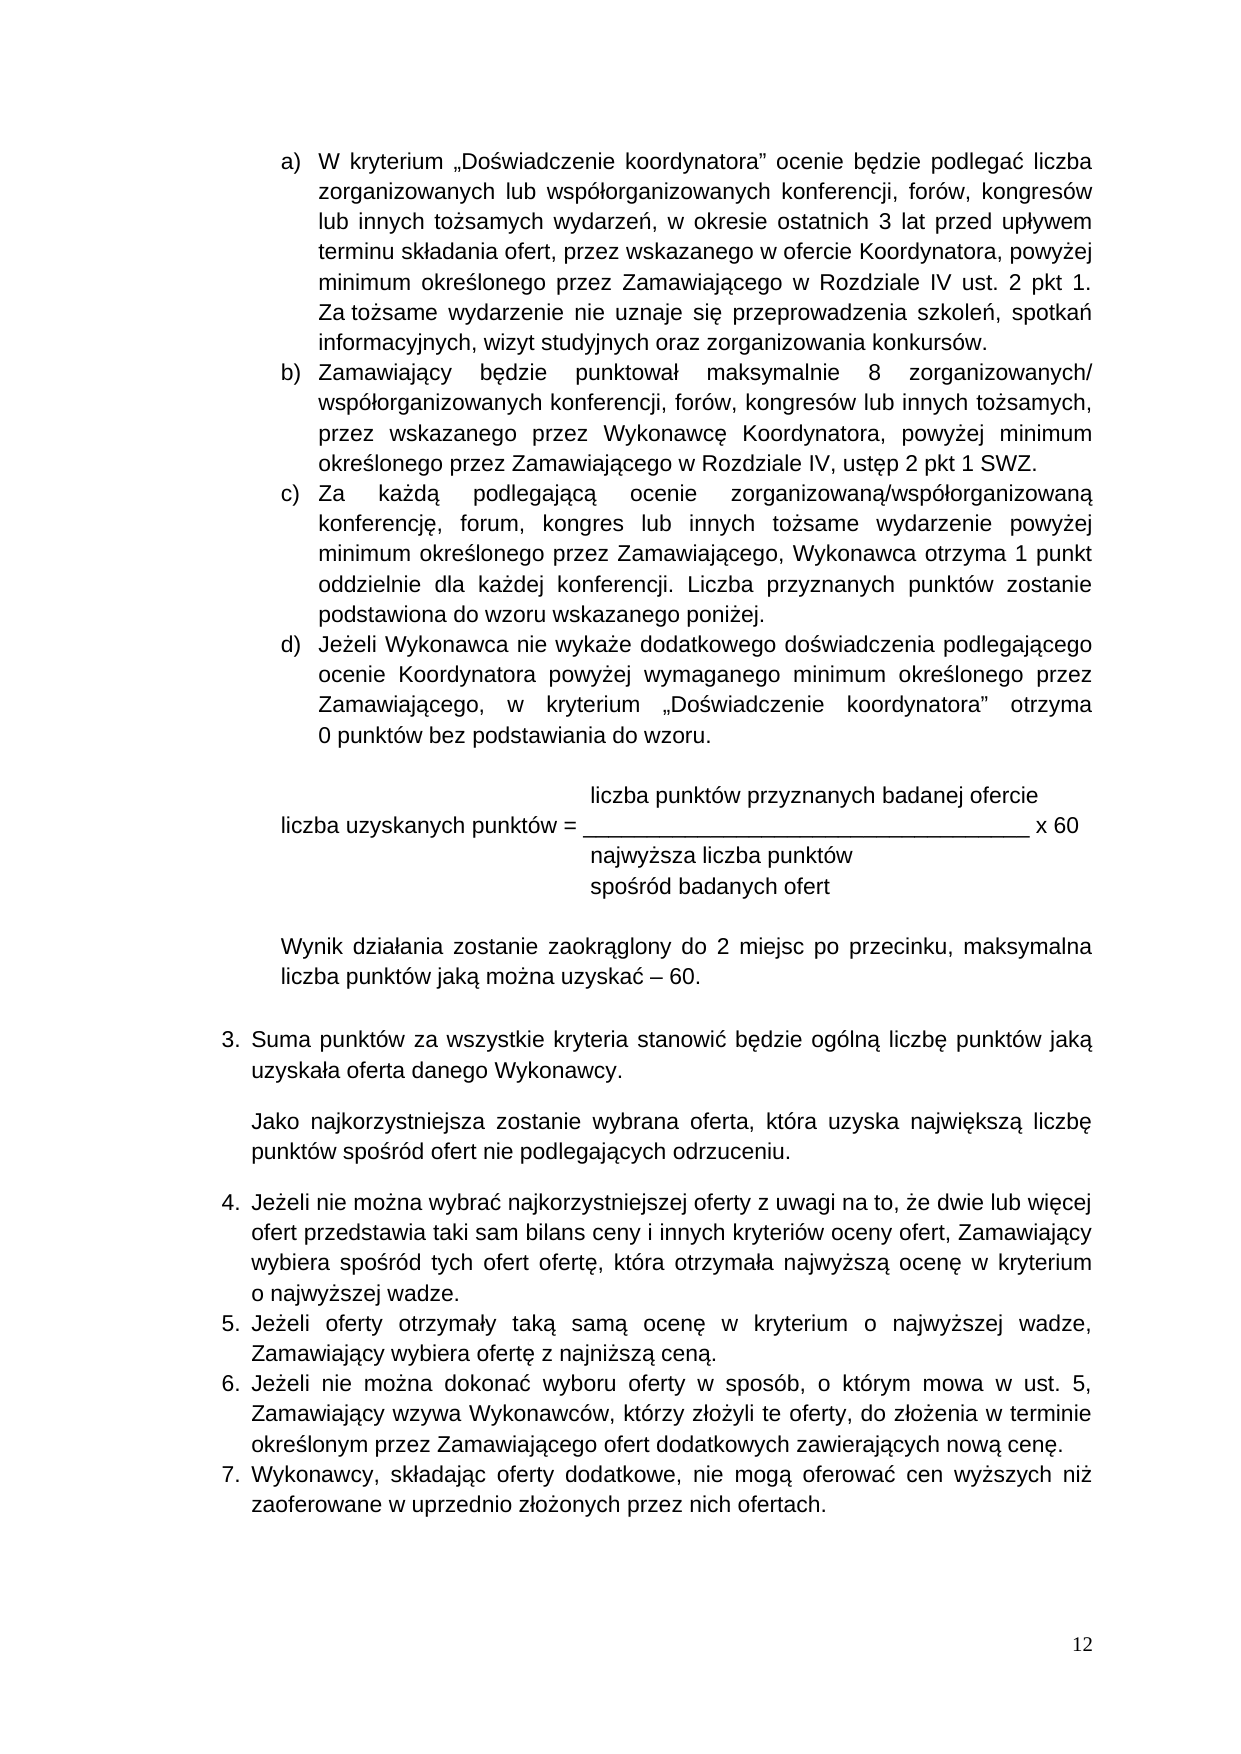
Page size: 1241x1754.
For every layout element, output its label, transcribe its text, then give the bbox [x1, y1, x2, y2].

list Jeżeli Wykonawca nie wykaże dodatkowego doświadczenia podlegającego ocenie Koordynatora powyżej wymaganego minimum określonego przez Zamawiającego, w kryterium „Doświadczenie koordynatora” otrzyma 0 punktów bez podstawiania do wzoru. [281, 631, 1093, 748]
list spośród badanych ofert [576, 873, 1093, 899]
list Jeżeli nie można dokonać wyboru oferty w sposób, o którym mowa w ust. 5, Zamawiający wzywa Wykonawców, którzy złożyli te oferty, do złożenia w terminie określonym przez Zamawiającego ofert dodatkowych zawierających nową cenę. [221, 1370, 1093, 1457]
list najwyższa liczba punktów [576, 842, 1093, 869]
list liczba punktów przyznanych badanej ofercie [525, 782, 1093, 808]
list Wynik działania zostanie zaokrąglony do 2 miejsc po przecinku, maksymalna liczba punktów jaką można uzyskać – 60. [281, 933, 1093, 989]
text Jako najkorzystniejsza zostanie wybrana oferta, która uzyska największą liczbę punktów spośród ofert nie podlegających odrzuceniu. [251, 1108, 1093, 1164]
list W kryterium „Doświadczenie koordynatora” ocenie będzie podlegać liczba zorganizowanych lub współorganizowanych konferencji, forów, kongresów lub innych tożsamych wydarzeń, w okresie ostatnich 3 lat przed upływem terminu składania ofert, przez wskazanego w ofercie Koordynatora, powyżej minimum określonego przez Zamawiającego w Rozdziale IV ust. 2 pkt 1. Za tożsame wydarzenie nie uznaje się przeprowadzenia szkoleń, spotkań informacyjnych, wizyt studyjnych oraz zorganizowania konkursów. [281, 148, 1093, 355]
list Zamawiający będzie punktował maksymalnie 8 zorganizowanych/ współorganizowanych konferencji, forów, kongresów lub innych tożsamych, przez wskazanego przez Wykonawcę Koordynatora, powyżej minimum określonego przez Zamawiającego w Rozdziale IV, ustęp 2 pkt 1 SWZ. [281, 359, 1093, 476]
list Za każdą podlegającą ocenie zorganizowaną/współorganizowaną konferencję, forum, kongres lub innych tożsame wydarzenie powyżej minimum określonego przez Zamawiającego, Wykonawca otrzyma 1 punkt oddzielnie dla każdej konferencji. Liczba przyznanych punktów zostanie podstawiona do wzoru wskazanego poniżej. [281, 480, 1093, 627]
list Jeżeli nie można wybrać najkorzystniejszej oferty z uwagi na to, że dwie lub więcej ofert przedstawia taki sam bilans ceny i innych kryteriów oceny ofert, Zamawiający wybiera spośród tych ofert ofertę, która otrzymała najwyższą ocenę w kryterium o najwyższej wadze. [221, 1189, 1093, 1306]
list Suma punktów za wszystkie kryteria stanowić będzie ogólną liczbę punktów jaką uzyskała oferta danego Wykonawcy. [221, 1026, 1093, 1083]
list Jeżeli oferty otrzymały taką samą ocenę w kryterium o najwyższej wadze, Zamawiający wybiera ofertę z najniższą ceną. [221, 1310, 1093, 1366]
list Wykonawcy, składając oferty dodatkowe, nie mogą oferować cen wyższych niż zaoferowane w uprzednio złożonych przez nich ofertach. [221, 1461, 1093, 1517]
list liczba uzyskanych punktów = ___________________________________ x 60 [281, 812, 1093, 838]
